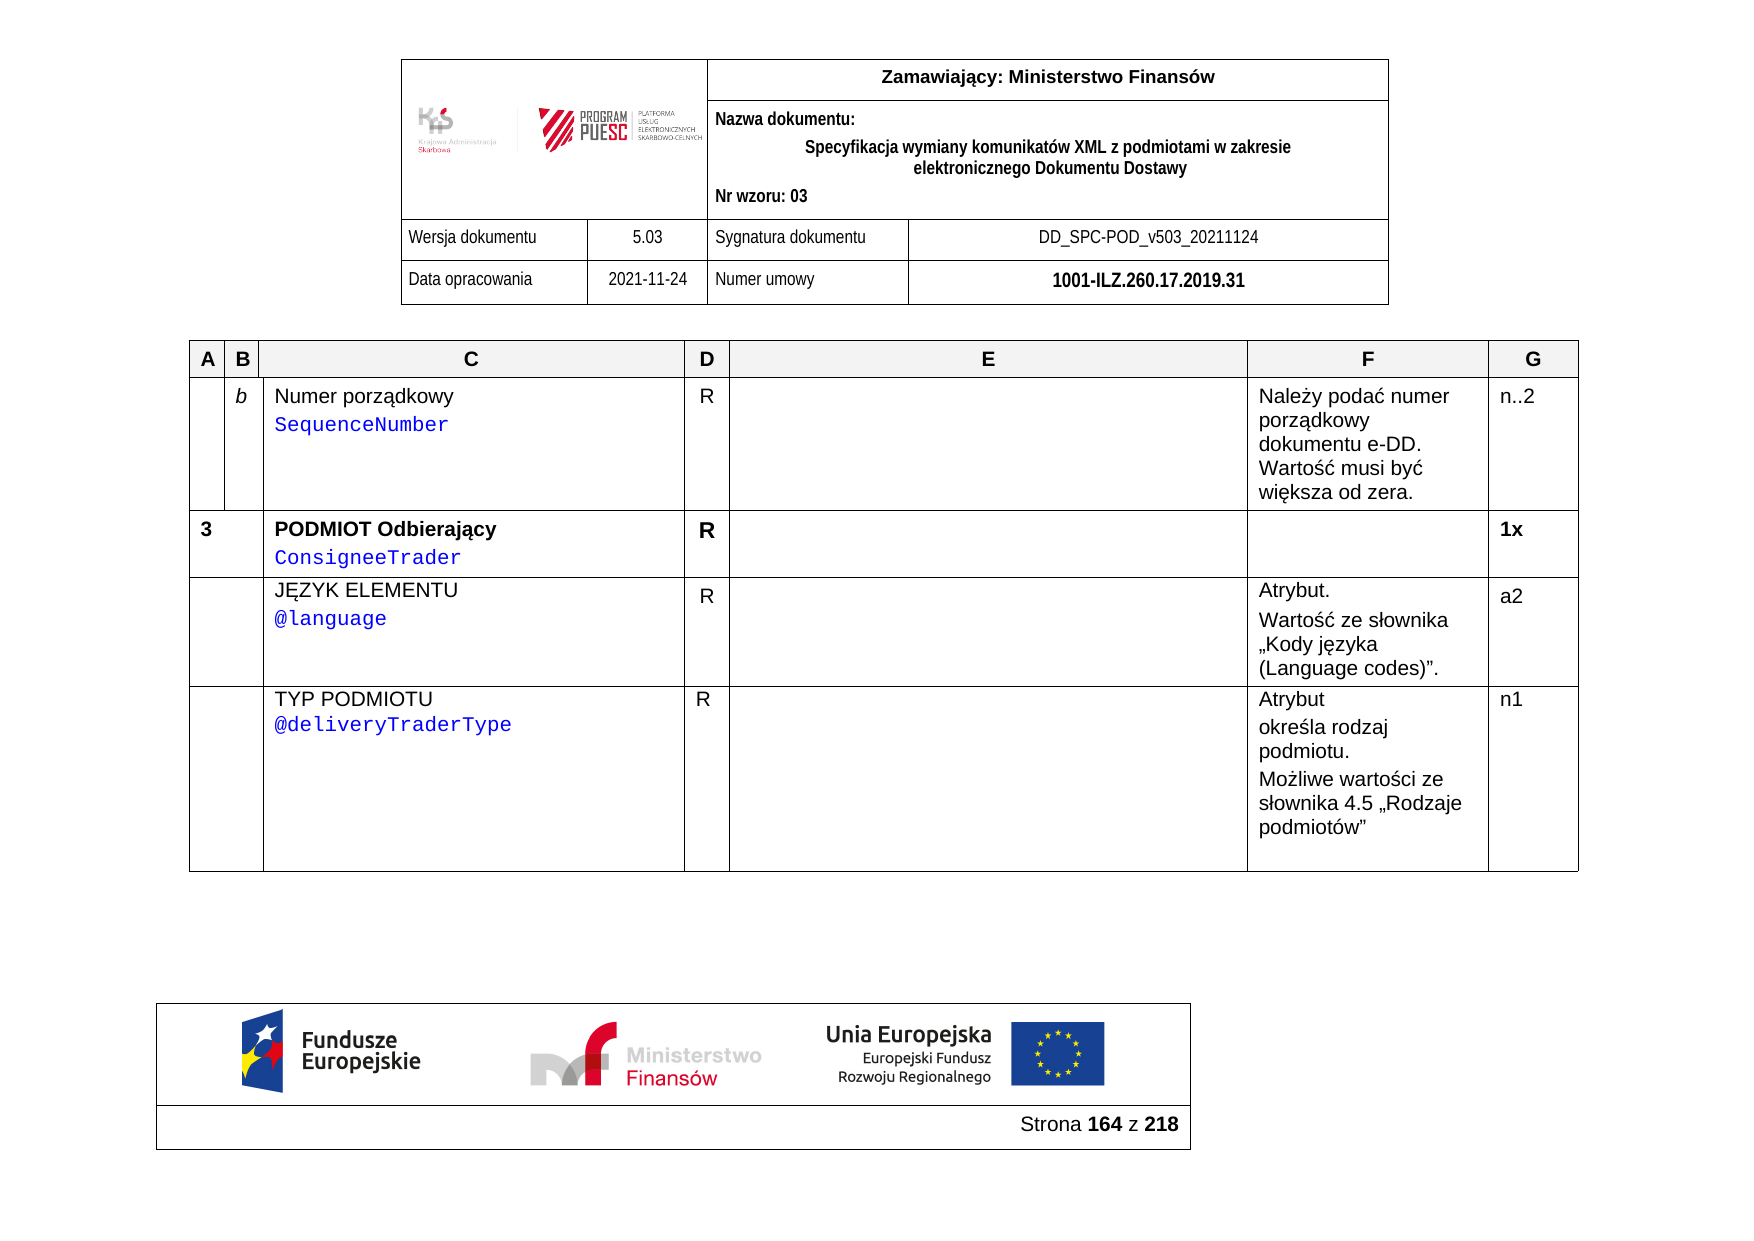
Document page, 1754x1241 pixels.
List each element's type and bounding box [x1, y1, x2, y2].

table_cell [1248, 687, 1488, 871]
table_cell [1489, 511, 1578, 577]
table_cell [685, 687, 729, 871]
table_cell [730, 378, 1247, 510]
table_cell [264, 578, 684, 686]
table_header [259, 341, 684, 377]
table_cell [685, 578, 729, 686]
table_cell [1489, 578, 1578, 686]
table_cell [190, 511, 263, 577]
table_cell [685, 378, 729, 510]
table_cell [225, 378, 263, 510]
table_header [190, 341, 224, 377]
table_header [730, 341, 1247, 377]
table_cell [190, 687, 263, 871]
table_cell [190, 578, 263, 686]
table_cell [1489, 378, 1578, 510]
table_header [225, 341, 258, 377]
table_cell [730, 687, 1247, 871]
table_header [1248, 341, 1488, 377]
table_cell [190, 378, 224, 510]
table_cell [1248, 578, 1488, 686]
picture [242, 1009, 1105, 1093]
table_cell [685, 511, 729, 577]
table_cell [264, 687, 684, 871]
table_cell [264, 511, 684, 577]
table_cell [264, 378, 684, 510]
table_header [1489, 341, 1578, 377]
picture [408, 97, 702, 163]
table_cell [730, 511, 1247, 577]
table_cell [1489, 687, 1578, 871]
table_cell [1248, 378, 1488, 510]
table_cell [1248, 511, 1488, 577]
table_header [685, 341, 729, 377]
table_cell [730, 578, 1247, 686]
